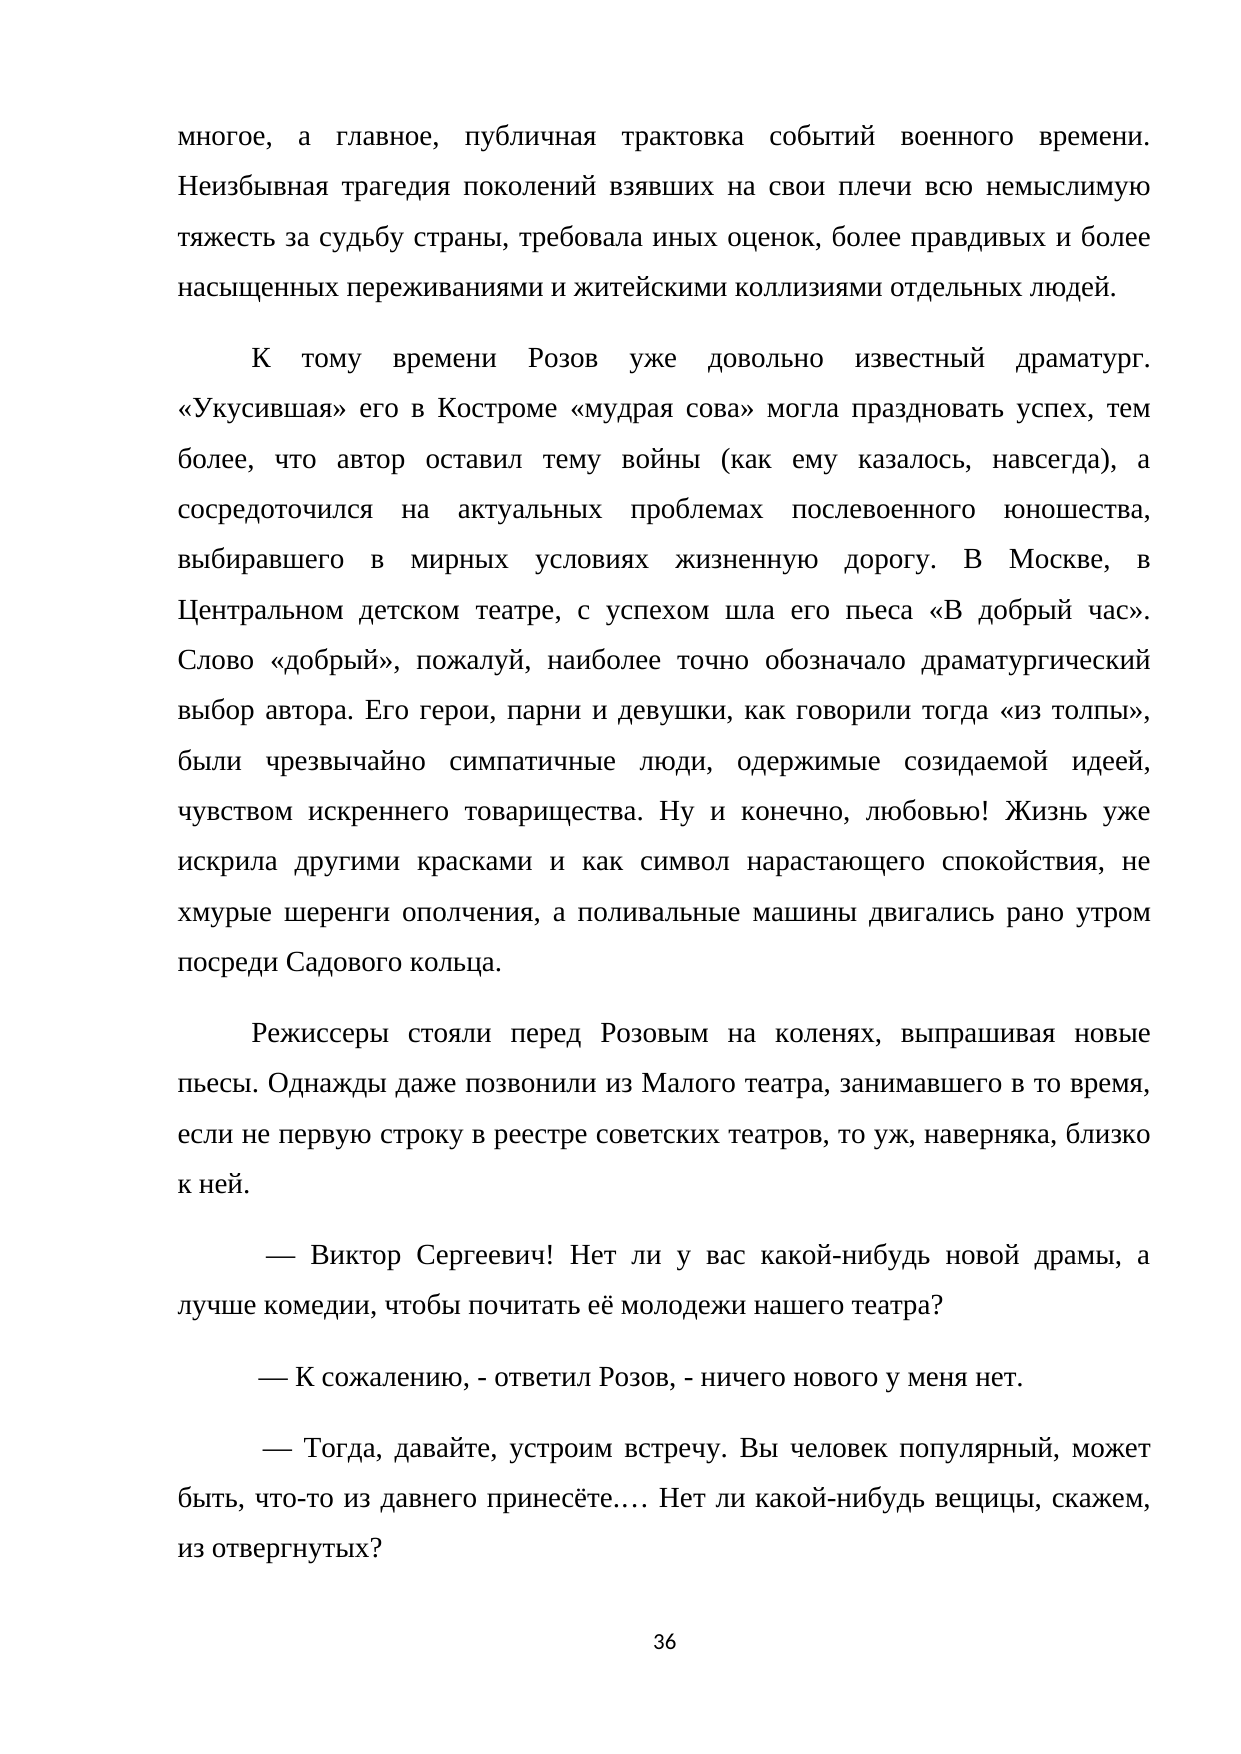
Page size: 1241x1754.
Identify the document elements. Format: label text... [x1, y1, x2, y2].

text — К сожалению, - ответил Розов, - ничего нового у меня нет. [177, 1359, 1152, 1392]
text К тому времени Розов уже довольно известный драматург. «Укусившая» его в Костроме «мудрая сова» могла праздновать успех, тем более, что автор оставил тему войны (как ему казалось, навсегда), а сосредоточился на актуальных проблемах послевоенного юношества, выбиравшего в мирных условиях жизненную дорогу. В Москве, в Центральном детском театре, с успехом шла его пьеса «В добрый час». Слово «добрый», пожалуй, наиболее точно обозначало драматургический выбор автора. Его герои, парни и девушки, как говорили тогда «из толпы», были чрезвычайно симпатичные люди, одержимые созидаемой идеей, чувством искреннего товарищества. Ну и конечно, любовью! Жизнь уже искрила другими красками и как символ нарастающего спокойствия, не хмурые шеренги ополчения, а поливальные машины двигались рано утром посреди Садового кольца. [177, 340, 1152, 977]
text — Виктор Сергеевич! Нет ли у вас какой-нибудь новой драмы, а лучше комедии, чтобы почитать её молодежи нашего театра? [177, 1237, 1152, 1321]
text Режиссеры стояли перед Розовым на коленях, выпрашивая новые пьесы. Однажды даже позвонили из Малого театра, занимавшего в то время, если не первую строку в реестре советских театров, то уж, наверняка, близко к ней. [177, 1015, 1152, 1199]
text — Тогда, давайте, устроим встречу. Вы человек популярный, может быть, что-то из давнего принесёте.… Нет ли какой-нибудь вещицы, скажем, из отвергнутых? [177, 1430, 1152, 1564]
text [177, 118, 1152, 303]
